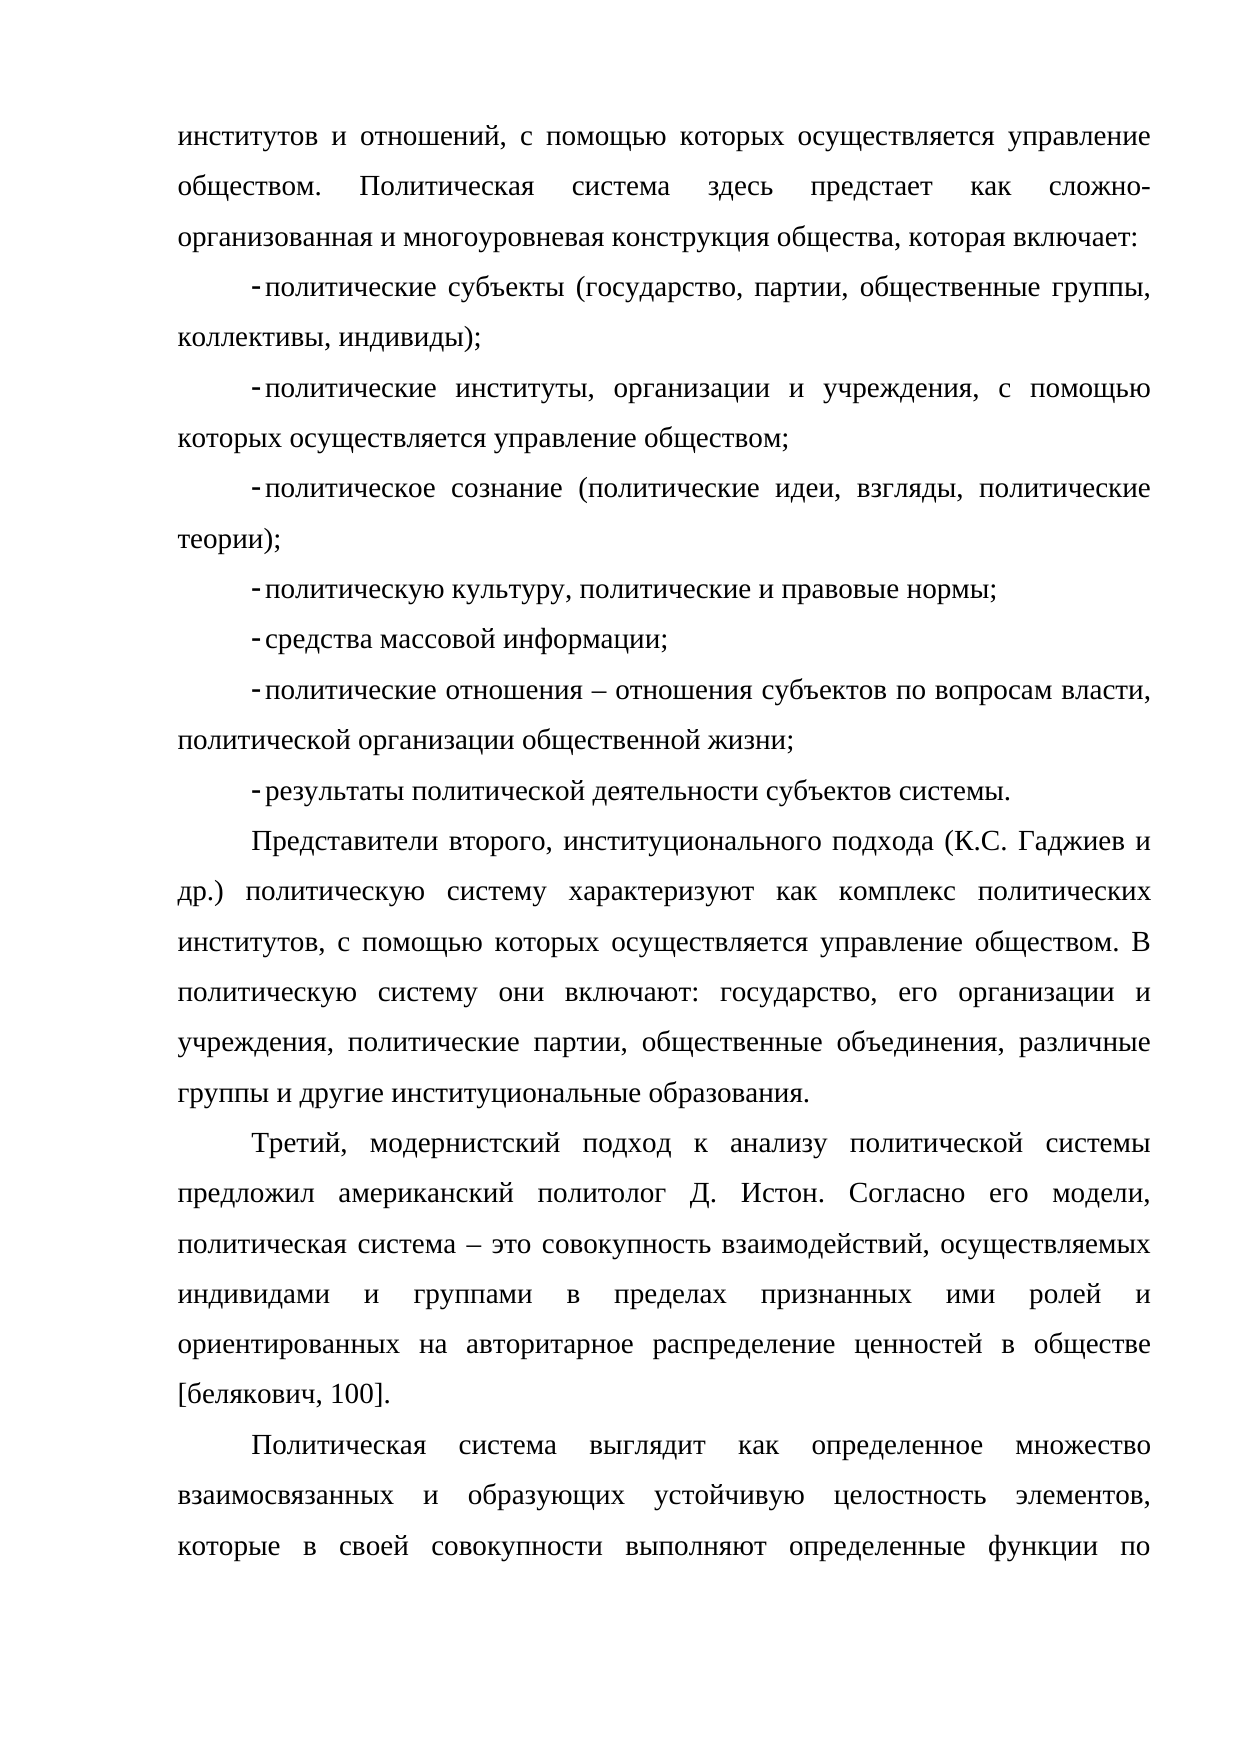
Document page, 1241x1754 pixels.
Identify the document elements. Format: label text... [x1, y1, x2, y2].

list политическое сознание (политические идеи, взгляды, политические теории); [177, 471, 1152, 554]
text Представители второго, институционального подхода (К.С. Гаджиев и др.) политическую систему характеризуют как комплекс политических институтов, с помощью которых осуществляется управление обществом. В политическую систему они включают: государство, его организации и учреждения, политические партии, общественные объединения, различные группы и другие институциональные образования. [177, 823, 1152, 1108]
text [177, 118, 1152, 252]
text Третий, модернистский подход к анализу политической системы предложил американский политолог Д. Истон. Согласно его модели, политическая система – это совокупность взаимодействий, осуществляемых индивидами и группами в пределах признанных ими ролей и ориентированных на авторитарное распределение ценностей в обществе [белякович, 100]. [177, 1125, 1152, 1410]
list политические субъекты (государство, партии, общественные группы, коллективы, индивиды); [177, 269, 1152, 353]
list результаты политической деятельности субъектов системы. [177, 773, 1152, 806]
list политические отношения – отношения субъектов по вопросам власти, политической организации общественной жизни; [177, 672, 1152, 756]
list политическую культуру, политические и правовые нормы; [177, 571, 1152, 605]
list средства массовой информации; [177, 622, 1152, 655]
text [177, 1427, 1152, 1561]
list политические институты, организации и учреждения, с помощью которых осуществляется управление обществом; [177, 370, 1152, 454]
